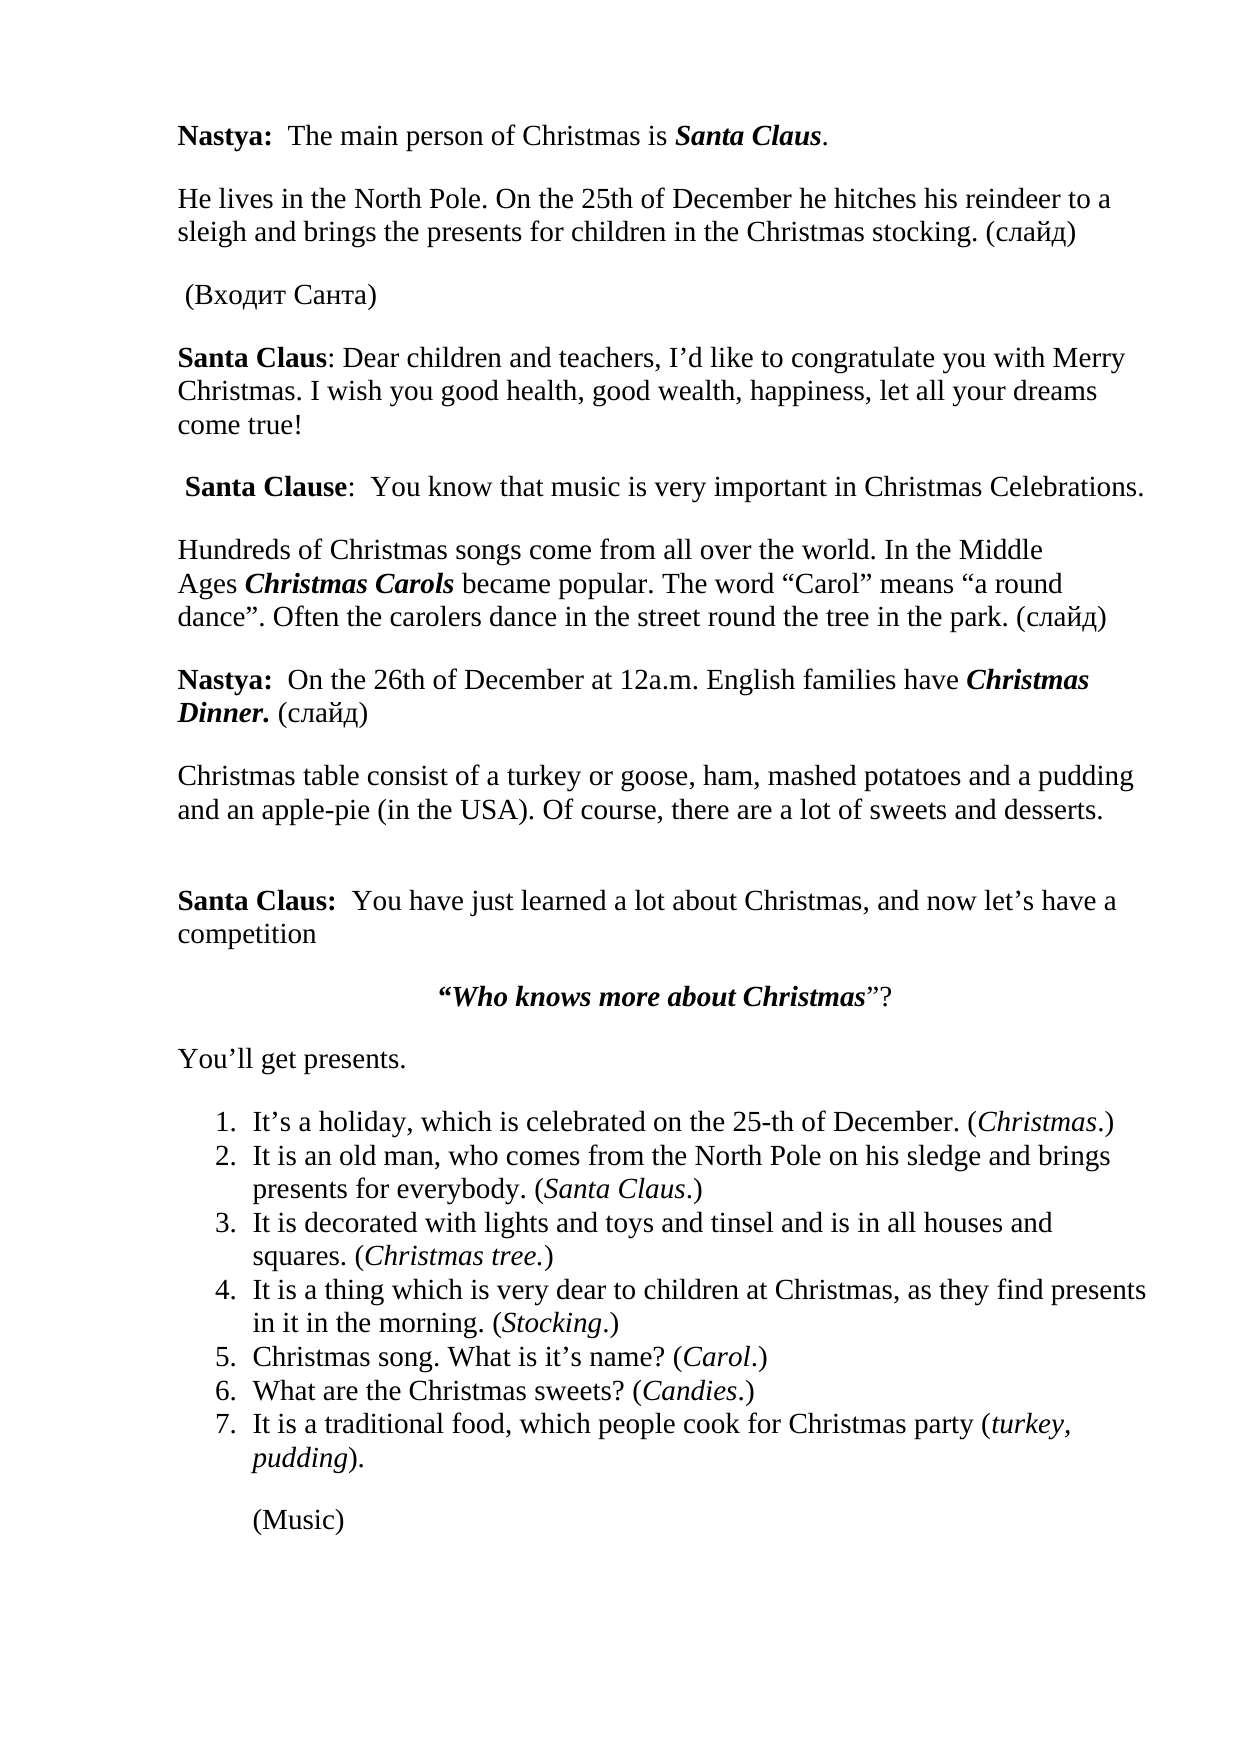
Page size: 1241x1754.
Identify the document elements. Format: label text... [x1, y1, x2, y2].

list What are the Christmas sweets? (Candies.) [215, 1373, 1152, 1406]
text Santa Clause: You know that music is very important in Christmas Celebrations. [177, 469, 1152, 503]
text Nastya: The main person of Christmas is Santa Claus. [177, 118, 1152, 152]
text Hundreds of Christmas songs come from all over the world. In the Middle Ages Christmas Carols became popular. The word “Carol” means “a round dance”. Often the carolers dance in the street round the tree in the park. (слайд) [177, 532, 1152, 633]
list It is a thing which is very dear to children at Christmas, as they find presents in it in the morning. (Stocking.) [215, 1272, 1152, 1339]
text (Music) [252, 1502, 1152, 1536]
list It’s a holiday, which is celebrated on the 25-th of December. (Christmas.) [215, 1104, 1152, 1138]
list It is a traditional food, which people cook for Christmas party (turkey, pudding). [215, 1406, 1152, 1473]
list It is an old man, who comes from the North Pole on his sledge and brings presents for everybody. (Santa Claus.) [215, 1138, 1152, 1205]
text Nastya: On the 26th of December at 12a.m. English families have Christmas Dinner. (слайд) [177, 662, 1152, 729]
text He lives in the North Pole. On the 25th of December he hitches his reindeer to a sleigh and brings the presents for children in the Christmas stocking. (слайд) [177, 181, 1152, 248]
list Christmas song. What is it’s name? (Carol.) [215, 1339, 1152, 1373]
list It is decorated with lights and toys and tinsel and is in all houses and squares. (Christmas tree.) [215, 1205, 1152, 1272]
text Santa Claus: Dear children and teachers, I’d like to congratulate you with Merry Christmas. I wish you good health, good wealth, happiness, let all your dreams come true! [177, 340, 1152, 440]
text (Входит Санта) [177, 277, 1152, 311]
text “Who knows more about Christmas”? [177, 979, 1152, 1012]
text Santa Claus: You have just learned a lot about Christmas, and now let’s have a competition [177, 883, 1152, 950]
text You’ll get presents. [177, 1042, 1152, 1075]
text Christmas table consist of a turkey or goose, ham, mashed potatoes and a pudding and an apple-pie (in the USA). Of course, there are a lot of sweets and desserts. [177, 758, 1152, 853]
